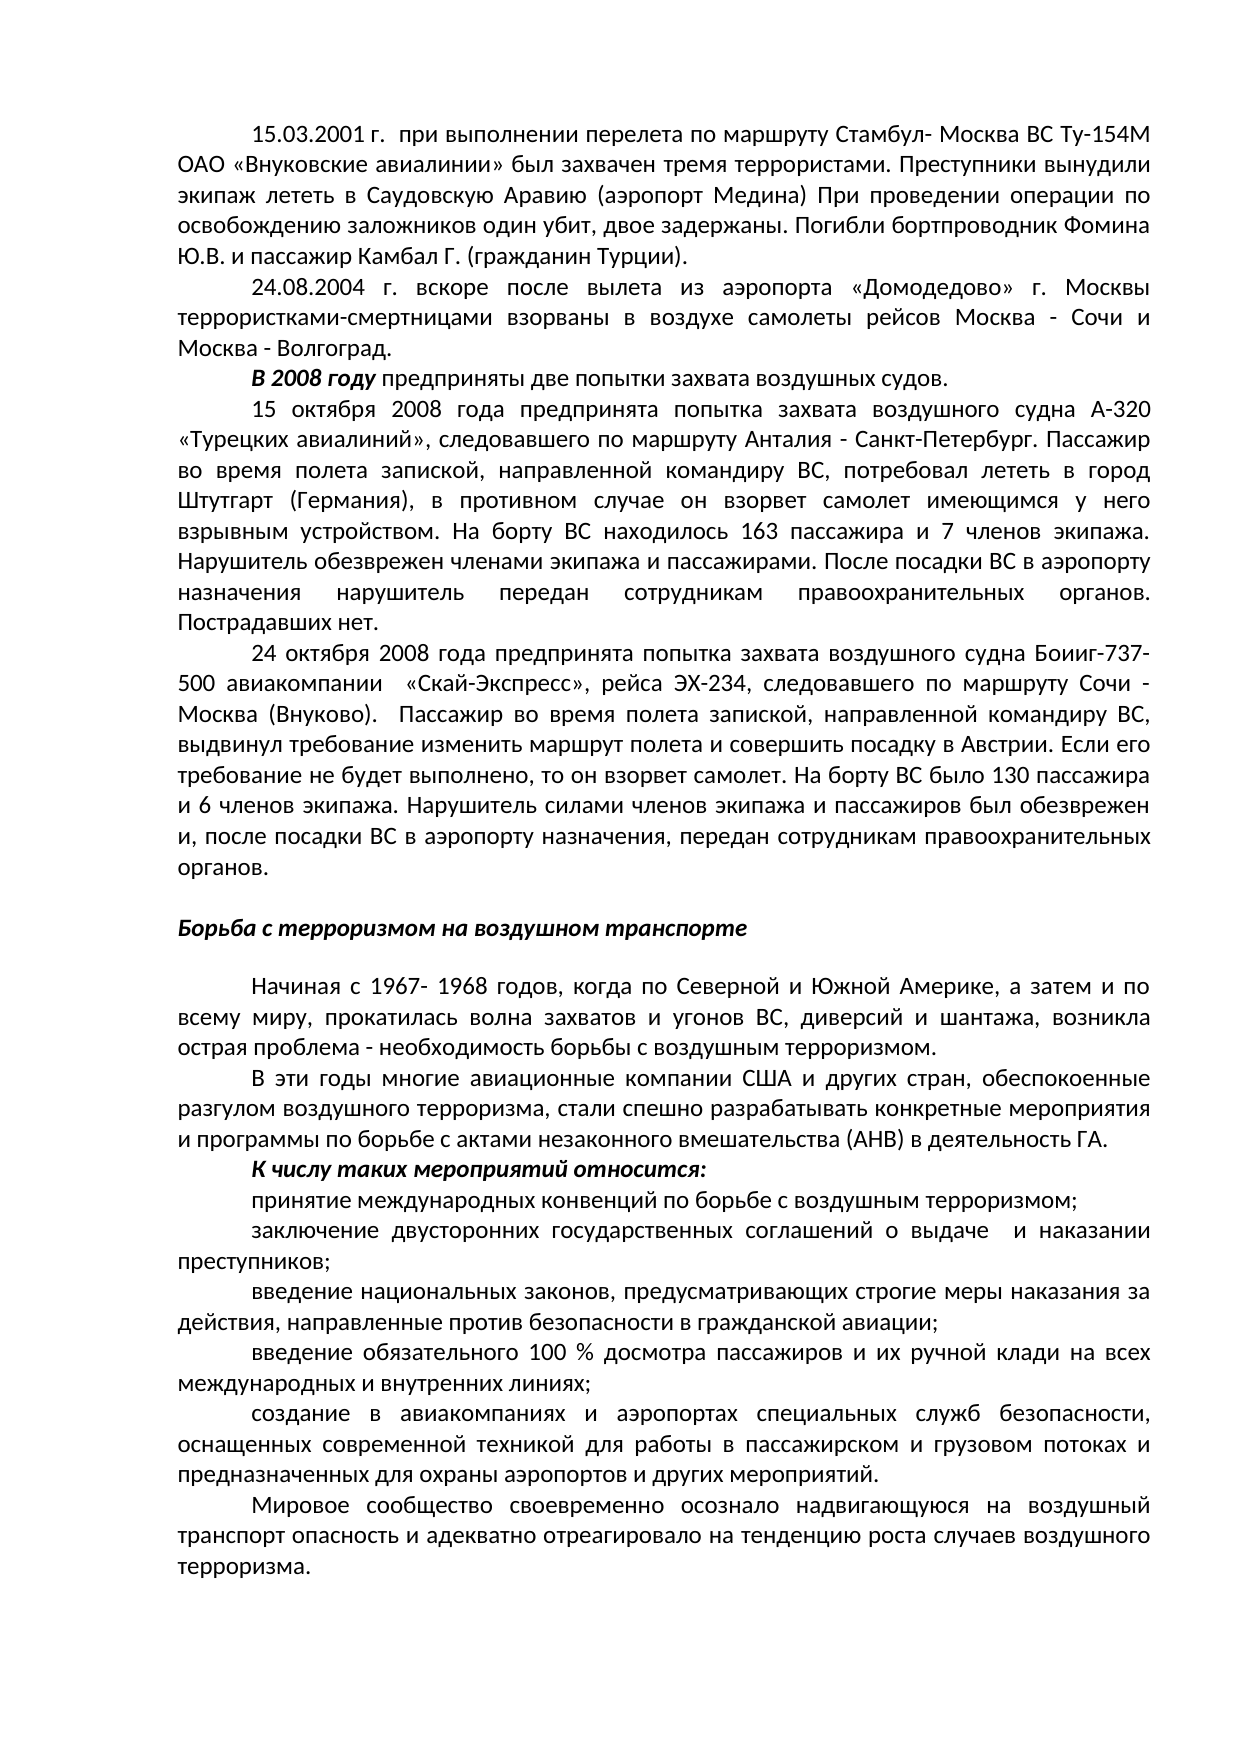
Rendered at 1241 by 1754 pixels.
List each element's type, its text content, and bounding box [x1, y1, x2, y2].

text Мировое сообщество своевременно осознало надвигающуюся на воздушный транспорт опасность и адекватно отреагировало на тенденцию роста случаев воздушного терроризма. [177, 1489, 1152, 1581]
text 15.03.2001 г. при выполнении перелета по маршруту Стамбул- Москва ВС Ту-154М ОАО «Внуковские авиалинии» был захвачен тремя террористами. Преступники вынудили экипаж лететь в Саудовскую Аравию (аэропорт Медина) При проведении операции по освобождению заложников один убит, двое задержаны. Погибли бортпроводник Фомина Ю.В. и пассажир Камбал Г. (гражданин Турции). [177, 118, 1152, 271]
text введение обязательного 100 % досмотра пассажиров и их ручной клади на всех международных и внутренних линиях; [177, 1336, 1152, 1397]
text введение национальных законов, предусматривающих строгие меры наказания за действия, направленные против безопасности в гражданской авиации; [177, 1275, 1152, 1336]
text В 2008 году предприняты две попытки захвата воздушных судов. [177, 362, 1152, 393]
text В эти годы многие авиационные компании США и других стран, обеспокоенные разгулом воздушного терроризма, стали спешно разрабатывать конкретные мероприятия и программы по борьбе с актами незаконного вмешательства (АНВ) в деятельность ГА. [177, 1062, 1152, 1153]
text 15 октября 2008 года предпринята попытка захвата воздушного судна А-320 «Турецких авиалиний», следовавшего по маршруту Анталия - Санкт-Петербург. Пассажир во время полета запиской, направленной командиру ВС, потребовал лететь в город Штутгарт (Германия), в противном случае он взорвет самолет имеющимся у него взрывным устройством. На борту ВС находилось 163 пассажира и 7 членов экипажа. Нарушитель обезврежен членами экипажа и пассажирами. После посадки ВС в аэропорту назначения нарушитель передан сотрудникам правоохранительных органов. Пострадавших нет. [177, 393, 1152, 637]
text Борьба с терроризмом на воздушном транспорте [177, 912, 1152, 942]
text принятие международных конвенций по борьбе с воздушным терроризмом; [177, 1184, 1152, 1214]
text создание в авиакомпаниях и аэропортах специальных служб безопасности, оснащенных современной техникой для работы в пассажирском и грузовом потоках и предназначенных для охраны аэропортов и других мероприятий. [177, 1397, 1152, 1489]
text 24.08.2004 г. вскоре после вылета из аэропорта «Домодедово» г. Москвы террористками-смертницами взорваны в воздухе самолеты рейсов Москва - Сочи и Москва - Волгоград. [177, 271, 1152, 362]
text заключение двусторонних государственных соглашений о выдаче и наказании преступников; [177, 1214, 1152, 1275]
text К числу таких мероприятий относится: [177, 1153, 1152, 1184]
text 24 октября 2008 года предпринята попытка захвата воздушного судна Боииг-737-500 авиакомпании «Скай-Экспресс», рейса ЭХ-234, следовавшего по маршруту Сочи - Москва (Внуково). Пассажир во время полета запиской, направленной командиру ВС, выдвинул требование изменить маршрут полета и совершить посадку в Австрии. Если его требование не будет выполнено, то он взорвет самолет. На борту ВС было 130 пассажира и 6 членов экипажа. Нарушитель силами членов экипажа и пассажиров был обезврежен и, после посадки ВС в аэропорту назначения, передан сотрудникам правоохранительных органов. [177, 637, 1152, 881]
text Начиная с 1967- 1968 годов, когда по Северной и Южной Америке, а затем и по всему миру, прокатилась волна захватов и угонов ВС, диверсий и шантажа, возникла острая проблема - необходимость борьбы с воздушным терроризмом. [177, 970, 1152, 1062]
